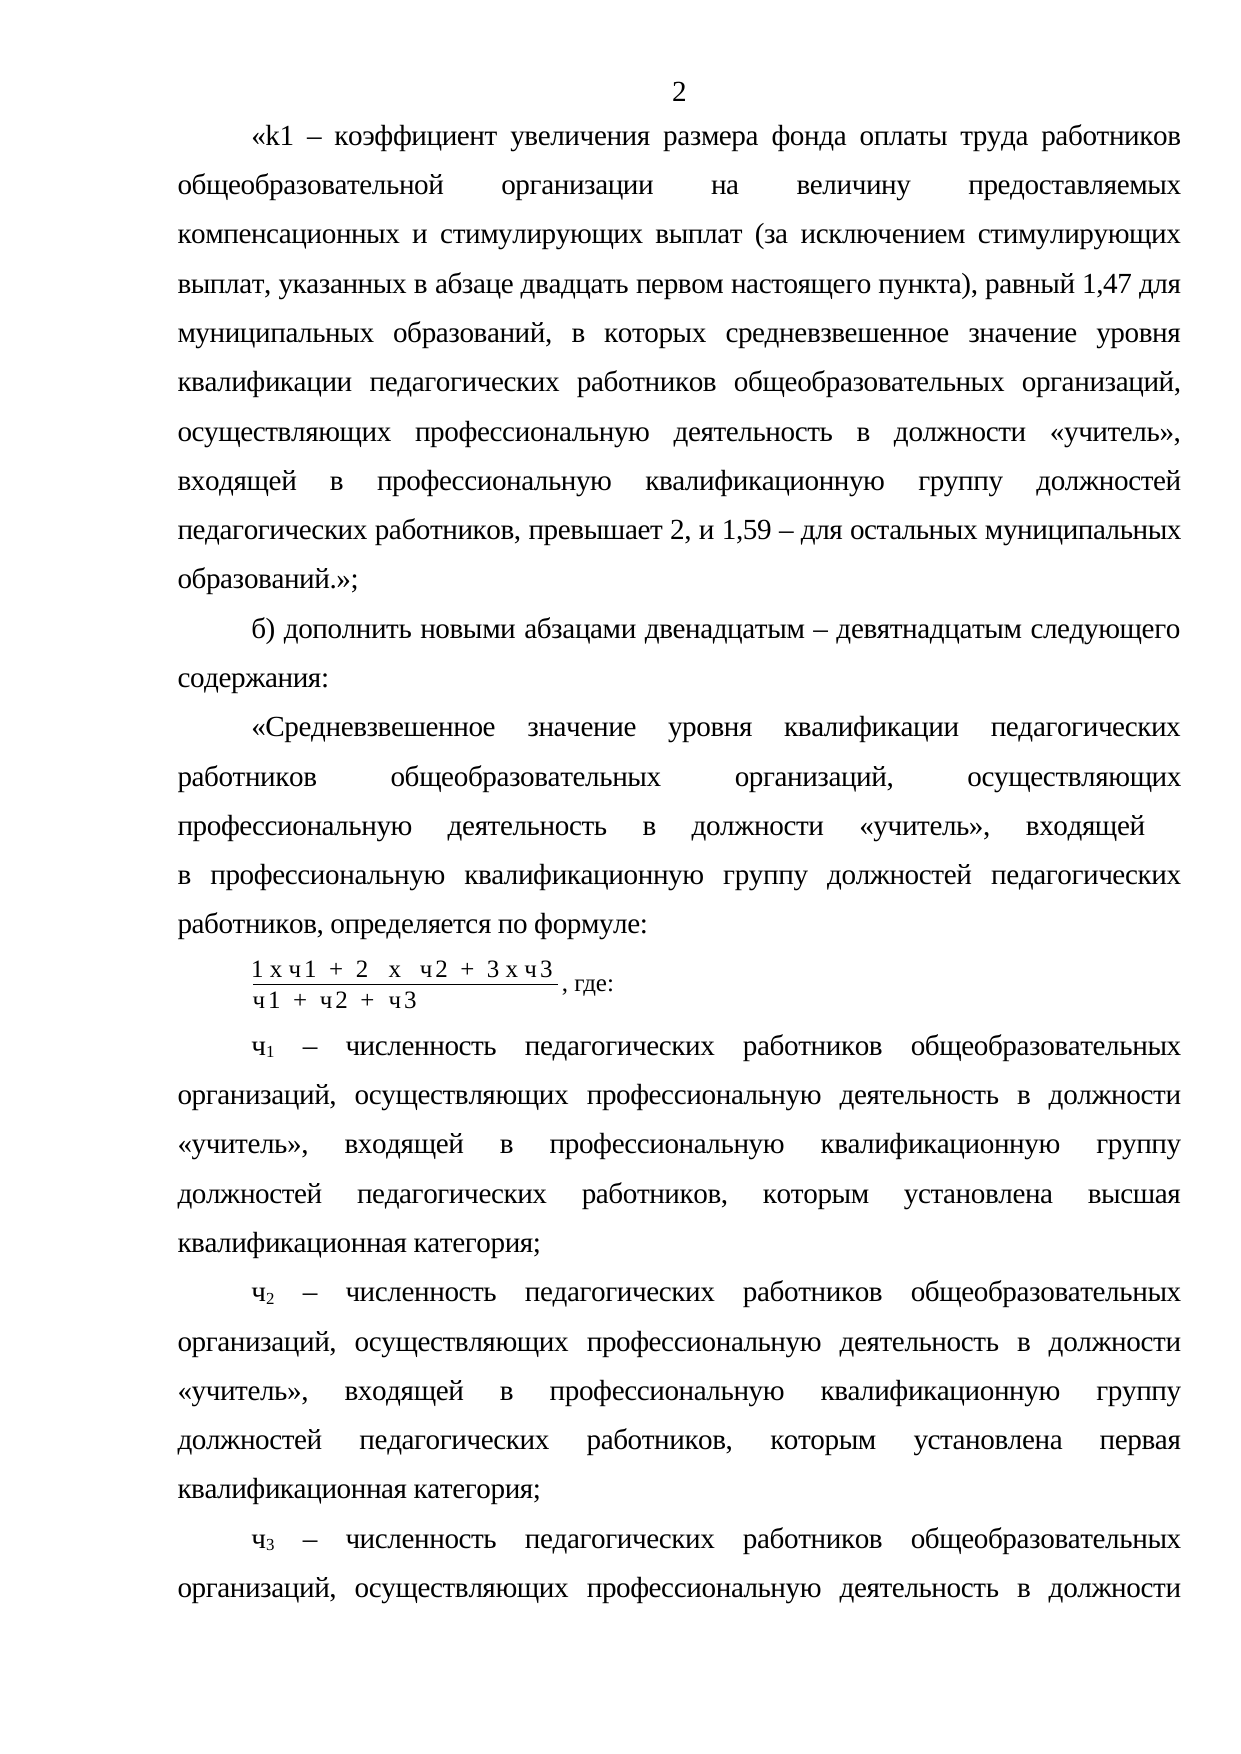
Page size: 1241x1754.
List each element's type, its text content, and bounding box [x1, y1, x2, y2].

text «k1 – коэффициент увеличения размера фонда оплаты труда работников общеобразовательной организации на величину предоставляемых компенсационных и стимулирующих выплат (за исключением стимулирующих выплат, указанных в абзаце двадцать первом настоящего пункта), равный 1,47 для муниципальных образований, в которых средневзвешенное значение уровня квалификации педагогических работников общеобразовательных организаций, осуществляющих профессиональную деятельность в должности «учитель», входящей в профессиональную квалификационную группу должностей педагогических работников, превышает 2, и 1,59 – для остальных муниципальных образований.»; [177, 118, 1181, 595]
text «Средневзвешенное значение уровня квалификации педагогических работников общеобразовательных организаций, осуществляющих профессиональную деятельность в должности «учитель», входящей в профессиональную квалификационную группу должностей педагогических работников, определяется по формуле: [177, 709, 1181, 940]
text ч2 – численность педагогических работников общеобразовательных организаций, осуществляющих профессиональную деятельность в должности «учитель», входящей в профессиональную квалификационную группу должностей педагогических работников, которым установлена первая квалификационная категория; [177, 1274, 1181, 1505]
text б) дополнить новыми абзацами двенадцатым – девятнадцатым следующего содержания: [177, 611, 1181, 694]
text ч1 – численность педагогических работников общеобразовательных организаций, осуществляющих профессиональную деятельность в должности «учитель», входящей в профессиональную квалификационную группу должностей педагогических работников, которым установлена высшая квалификационная категория; [177, 1028, 1181, 1259]
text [177, 1521, 1181, 1604]
